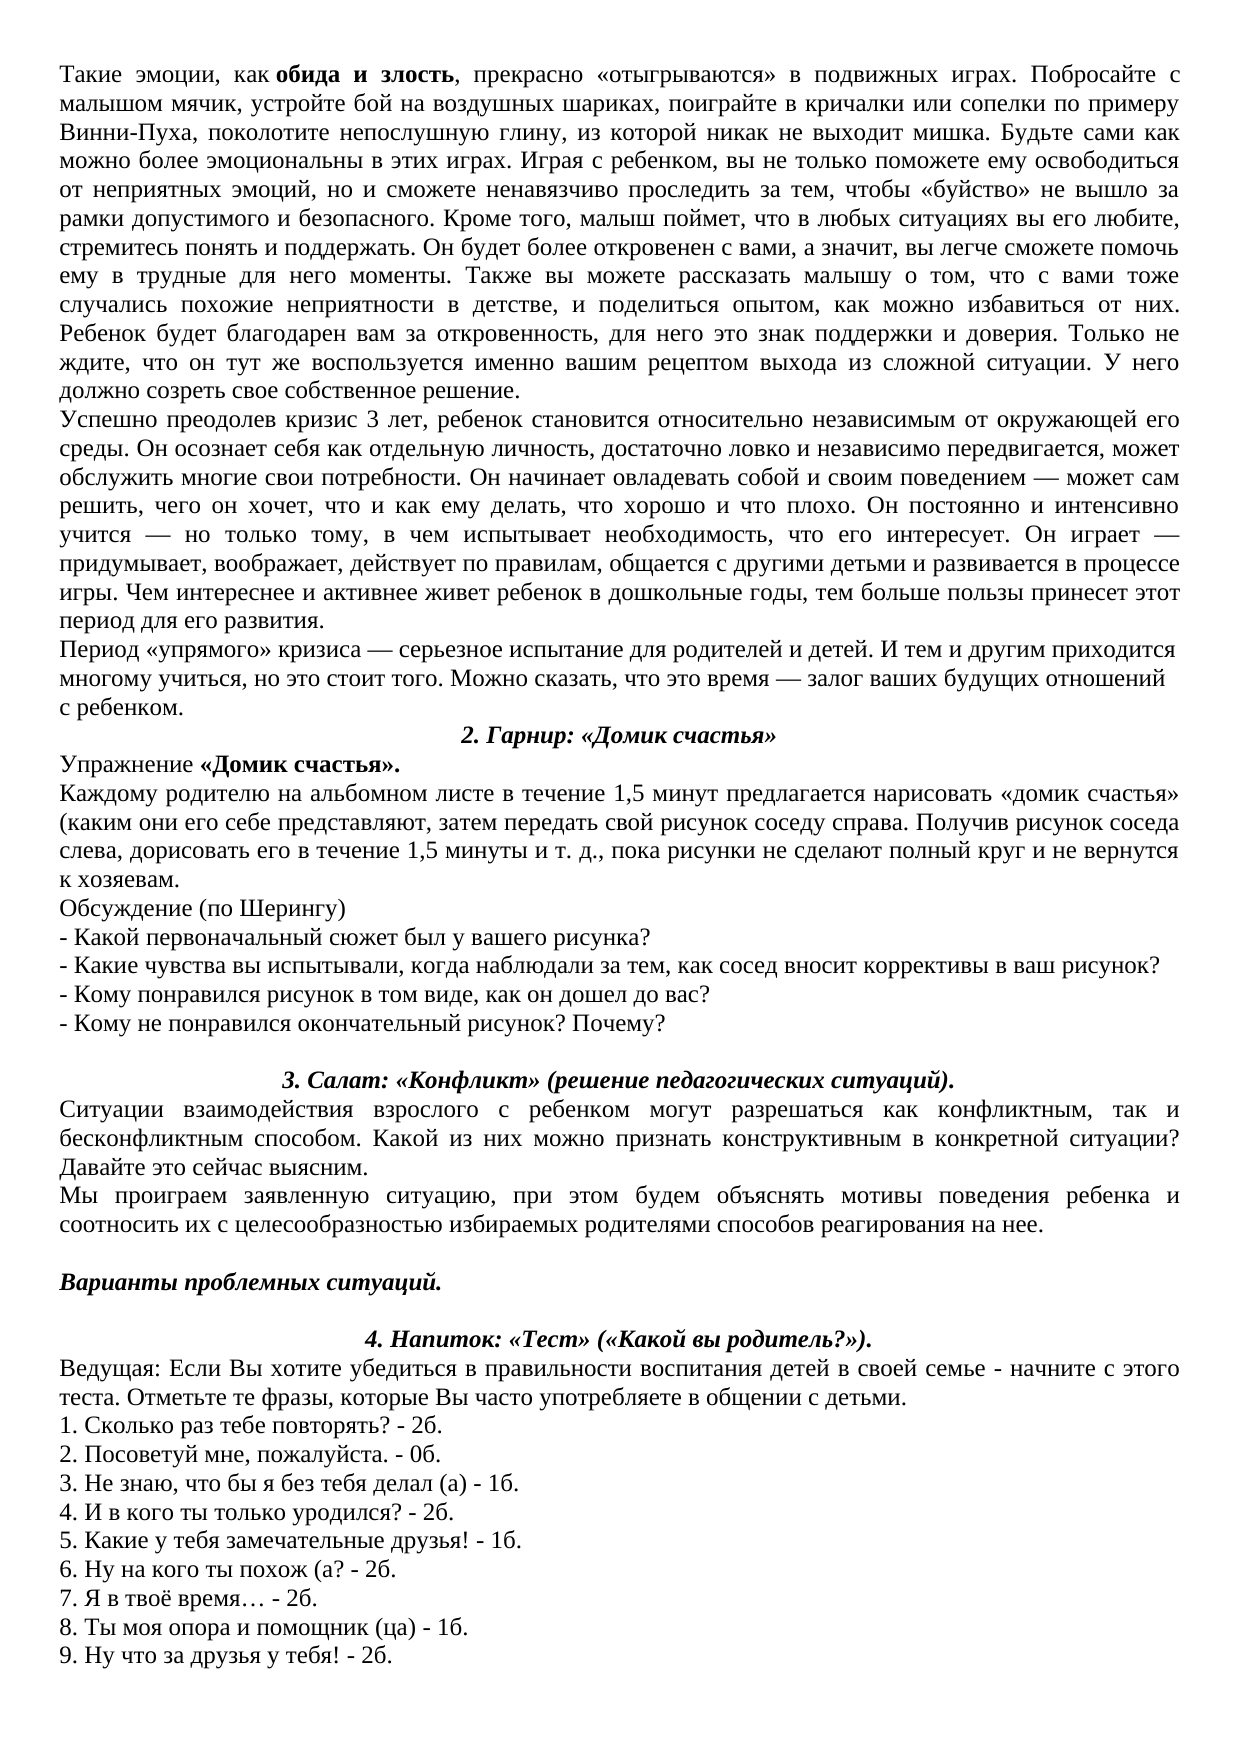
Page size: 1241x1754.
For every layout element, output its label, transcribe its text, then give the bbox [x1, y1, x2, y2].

text 3. Не знаю, что бы я без тебя делал (а) - 1б. [59, 1468, 1181, 1497]
text 9. Ну что за друзья у тебя! - 2б. [59, 1640, 1181, 1669]
text 6. Ну на кого ты похож (а? - 2б. [59, 1554, 1181, 1583]
text 2. Гарнир: «Домик счастья» [59, 720, 1181, 749]
text Мы проиграем заявленную ситуацию, при этом будем объяснять мотивы поведения ребенка и соотносить их с целесообразностью избираемых родителями способов реагирования на нее. [59, 1180, 1181, 1238]
text - Кому понравился рисунок в том виде, как он дошел до вас? [59, 979, 1181, 1008]
text Ведущая: Если Вы хотите убедиться в правильности воспитания детей в своей семье - начните с этого теста. Отметьте те фразы, которые Вы часто употребляете в общении с детьми. [59, 1353, 1181, 1410]
text Успешно преодолев кризис 3 лет, ребенок становится относительно независимым от окружающей его среды. Он осознает себя как отдельную личность, достаточно ловко и независимо передвигается, может обслужить многие свои потребности. Он начинает овладевать собой и своим поведением — может сам решить, чего он хочет, что и как ему делать, что хорошо и что плохо. Он постоянно и интенсивно учится — но только тому, в чем испытывает необходимость, что его интересует. Он играет — придумывает, воображает, действует по правилам, общается с другими детьми и развивается в процессе игры. Чем интереснее и активнее живет ребенок в дошкольные годы, тем больше пользы принесет этот период для его развития. [59, 404, 1181, 634]
text - Кому не понравился окончательный рисунок? Почему? [59, 1008, 1181, 1037]
text Варианты проблемных ситуаций. [59, 1267, 1181, 1295]
text Каждому родителю на альбомном листе в течение 1,5 минут предлагается нарисовать «домик счастья» (каким они его себе представляют, затем передать свой рисунок соседу справа. Получив рисунок соседа слева, дорисовать его в течение 1,5 минуты и т. д., пока рисунки не сделают полный круг и не вернутся к хозяевам. [59, 778, 1181, 893]
text Упражнение «Домик счастья». [59, 749, 1181, 778]
text - Какой первоначальный сюжет был у вашего рисунка? [59, 922, 1181, 950]
text Такие эмоции, как обида и злость, прекрасно «отыгрываются» в подвижных играх. Побросайте с малышом мячик, устройте бой на воздушных шариках, поиграйте в кричалки или сопелки по примеру Винни-Пуха, поколотите непослушную глину, из которой никак не выходит мишка. Будьте сами как можно более эмоциональны в этих играх. Играя с ребенком, вы не только поможете ему освободиться от неприятных эмоций, но и сможете ненавязчиво проследить за тем, чтобы «буйство» не вышло за рамки допустимого и безопасного. Кроме того, малыш поймет, что в любых ситуациях вы его любите, стремитесь понять и поддержать. Он будет более откровенен с вами, а значит, вы легче сможете помочь ему в трудные для него моменты. Также вы можете рассказать малышу о том, что с вами тоже случались похожие неприятности в детстве, и поделиться опытом, как можно избавиться от них. Ребенок будет благодарен вам за откровенность, для него это знак поддержки и доверия. Только не ждите, что он тут же воспользуется именно вашим рецептом выхода из сложной ситуации. У него должно созреть свое собственное решение. [59, 59, 1181, 404]
text Обсуждение (по Шерингу) [59, 893, 1181, 922]
text 4. И в кого ты только уродился? - 2б. [59, 1497, 1181, 1525]
text 2. Посоветуй мне, пожалуйста. - 0б. [59, 1439, 1181, 1468]
text 1. Сколько раз тебе повторять? - 2б. [59, 1410, 1181, 1439]
text 7. Я в твоё время… - 2б. [59, 1583, 1181, 1612]
text 3. Салат: «Конфликт» (решение педагогических ситуаций). [59, 1065, 1181, 1094]
text 8. Ты моя опора и помощник (ца) - 1б. [59, 1612, 1181, 1640]
text - Какие чувства вы испытывали, когда наблюдали за тем, как сосед вносит коррективы в ваш рисунок? [59, 950, 1181, 979]
text Период «упрямого» кризиса — серьезное испытание для родителей и детей. И тем и другим приходится многому учиться, но это стоит того. Можно сказать, что это время — залог ваших будущих отношений с ребенком. [59, 634, 1181, 720]
text 4. Напиток: «Тест» («Какой вы родитель?»). [59, 1324, 1181, 1353]
text 5. Какие у тебя замечательные друзья! - 1б. [59, 1525, 1181, 1554]
text Ситуации взаимодействия взрослого с ребенком могут разрешаться как конфликтным, так и бесконфликтным способом. Какой из них можно признать конструктивным в конкретной ситуации? Давайте это сейчас выясним. [59, 1094, 1181, 1180]
